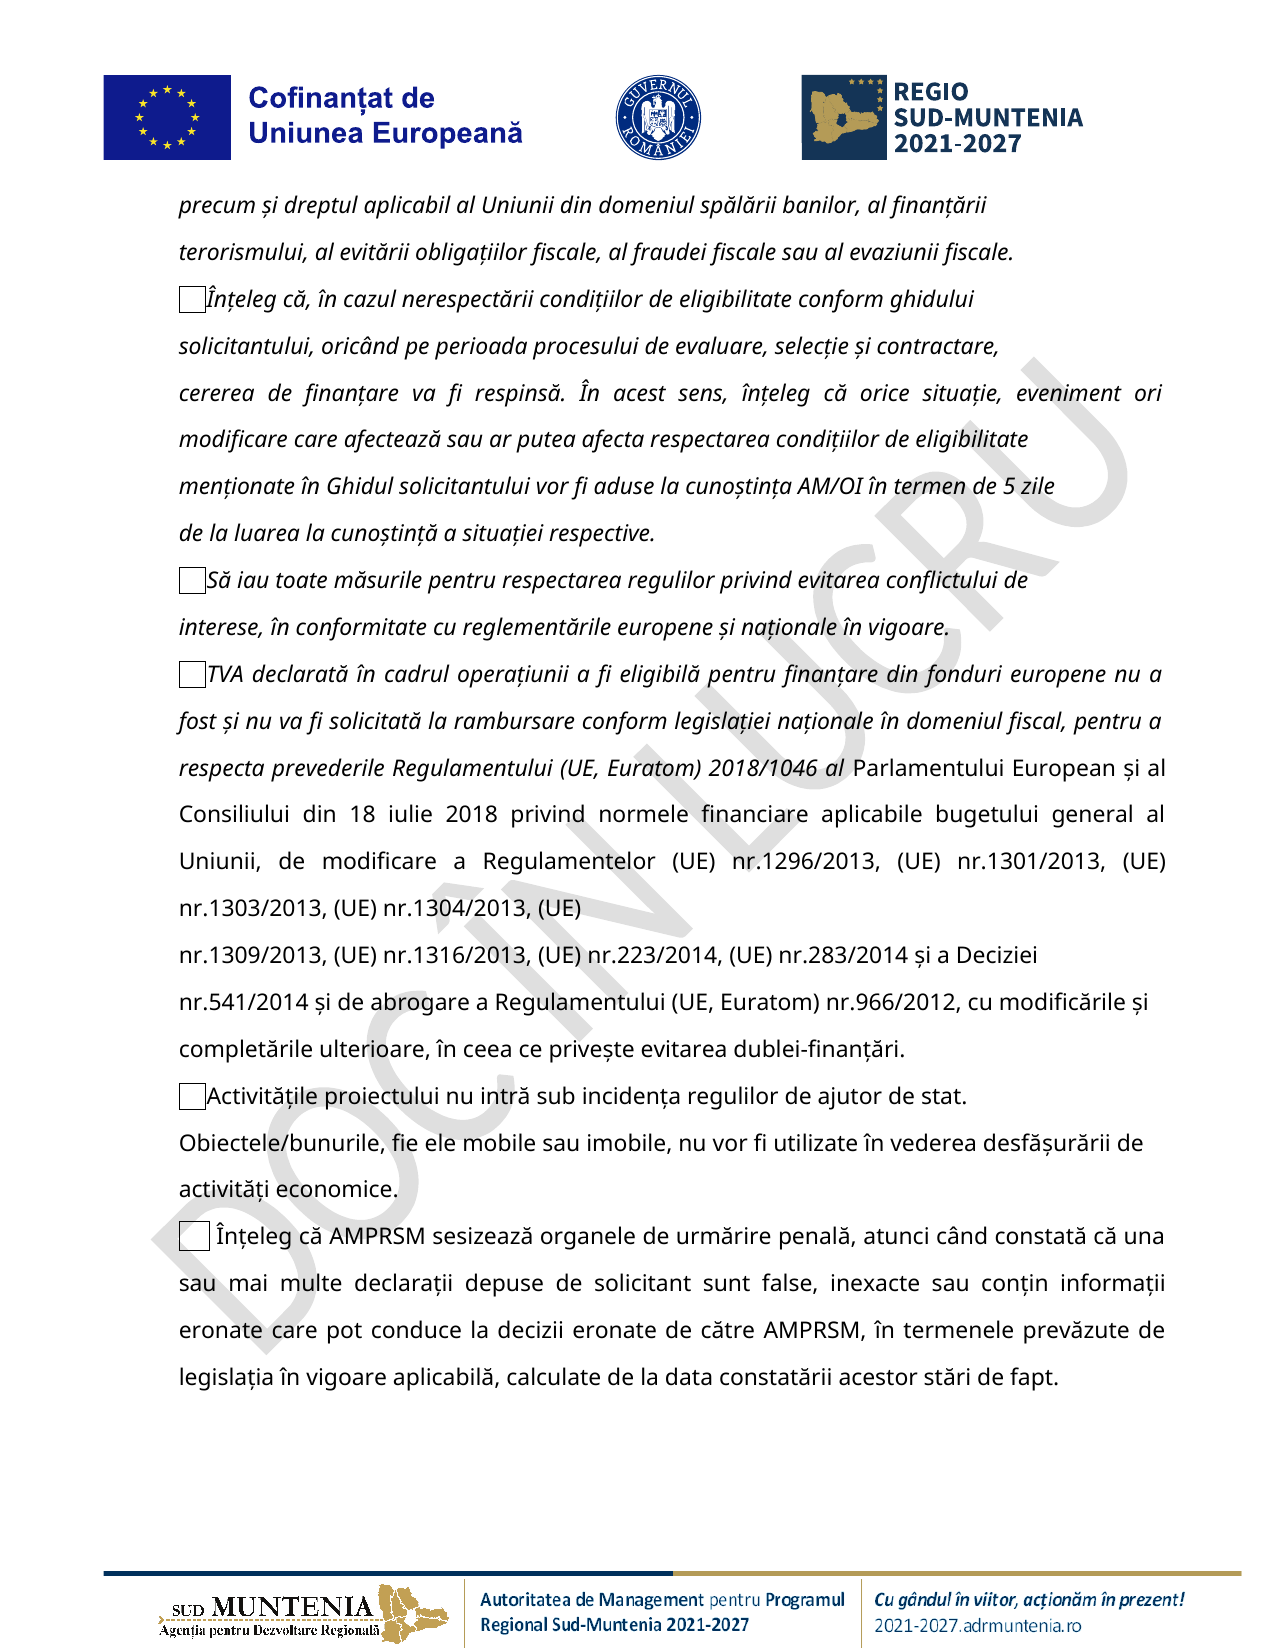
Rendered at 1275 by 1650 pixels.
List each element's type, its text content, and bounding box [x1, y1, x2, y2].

list Înțeleg că, în cazul nerespectării condițiilor de eligibilitate conform ghidului [178, 283, 1167, 314]
picture [103, 1571, 1242, 1650]
list Obiectele/bunurile, fie ele mobile sau imobile, nu vor fi utilizate în vederea desfăşurării de activităţi economice. [178, 1127, 1167, 1205]
list de la luarea la cunoștință a situației respective. [178, 517, 1167, 548]
list terorismului, al evitării obligațiilor fiscale, al fraudei fiscale sau al evaziunii fiscale. [178, 236, 1167, 267]
list interese, în conformitate cu reglementările europene și naționale în vigoare. [178, 611, 1167, 642]
list Activitățile proiectului nu intră sub incidența regulilor de ajutor de stat. [178, 1080, 1167, 1111]
list solicitantului, oricând pe perioada procesului de evaluare, selecție și contractare, [178, 330, 1167, 361]
list Înțeleg că AMPRSM sesizează organele de urmărire penală, atunci când constată că una sau mai multe declarații depuse de solicitant sunt false, inexacte sau conțin informații eronate care pot conduce la decizii eronate de către AMPRSM, în termenele prevăzute de legislația în vigoare aplicabilă, calculate de la data constatării acestor stări de fapt. [178, 1220, 1167, 1392]
list TVA declarată în cadrul operațiunii a fi eligibilă pentru finanțare din fonduri europene nu a fost și nu va fi solicitată la rambursare conform legislației naționale în domeniul fiscal, pentru a respecta prevederile Regulamentului (UE, Euratom) 2018/1046 al Parlamentului European și al Consiliului din 18 iulie 2018 privind normele financiare aplicabile bugetului general al Uniunii, de modificare a Regulamentelor (UE) nr.1296/2013, (UE) nr.1301/2013, (UE) nr.1303/2013, (UE) nr.1304/2013, (UE) [178, 658, 1167, 923]
list cererea de finanțare va fi respinsă. În acest sens, înțeleg că orice situație, eveniment ori modificare care afectează sau ar putea afecta respectarea condițiilor de eligibilitate [178, 377, 1167, 455]
list menționate în Ghidul solicitantului vor fi aduse la cunoștința AM/OI în termen de 5 zile [178, 470, 1167, 502]
list nr.1309/2013, (UE) nr.1316/2013, (UE) nr.223/2014, (UE) nr.283/2014 și a Deciziei [178, 939, 1167, 970]
list precum și dreptul aplicabil al Uniunii din domeniul spălării banilor, al finanțării [178, 189, 1167, 220]
list nr.541/2014 și de abrogare a Regulamentului (UE, Euratom) nr.966/2012, cu modificările și completările ulterioare, în ceea ce privește evitarea dublei-finanțări. [178, 986, 1167, 1064]
list Să iau toate măsurile pentru respectarea regulilor privind evitarea conflictului de [178, 564, 1167, 595]
